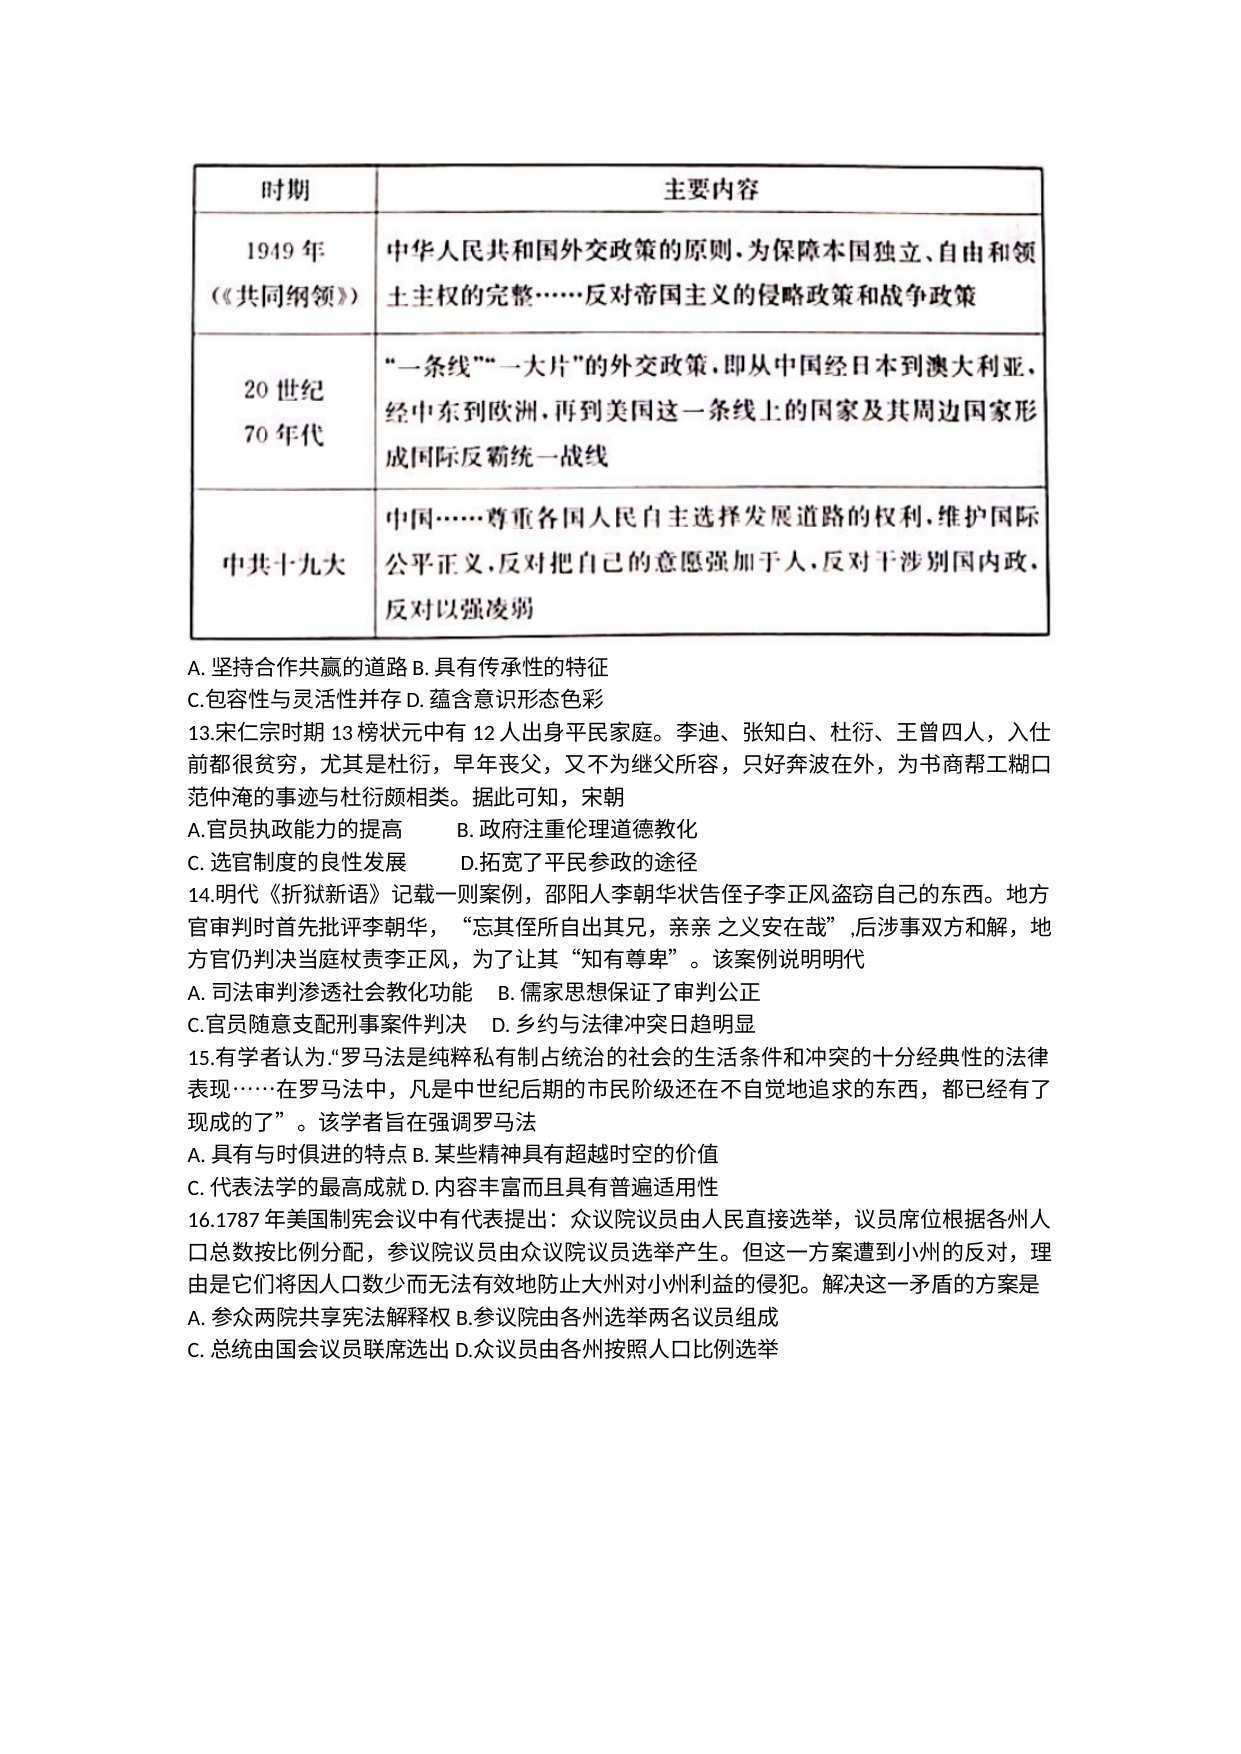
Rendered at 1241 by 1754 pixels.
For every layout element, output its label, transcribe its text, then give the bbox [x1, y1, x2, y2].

text C. 选官制度的良性发展 D.拓宽了平民参政的途径 [187, 844, 1053, 877]
text A. 司法审判渗透社会教化功能 B. 儒家思想保证了审判公正 [187, 974, 1053, 1007]
text C. 代表法学的最高成就D. 内容丰富而且具有普遍适用性 [187, 1169, 1053, 1202]
text 16.1787年美国制宪会议中有代表提出：众议院议员由人民直接选举，议员席位根据各州人口总数按比例分配，参议院议员由众议院议员选举产生。但这一方案遭到小州的反对，理由是它们将因人口数少而无法有效地防止大州对小州利益的侵犯。解决这一矛盾的方案是 [187, 1202, 1053, 1299]
text A.官员执政能力的提高 B. 政府注重伦理道德教化 [187, 812, 1053, 844]
text A. 坚持合作共赢的道路B. 具有传承性的特征 [187, 649, 1053, 682]
text A. 参众两院共享宪法解释权B.参议院由各州选举两名议员组成 [187, 1299, 1053, 1332]
text C. 总统由国会议员联席选出D.众议员由各州按照人口比例选举 [187, 1332, 1053, 1364]
text 15.有学者认为.“罗马法是纯粹私有制占统治的社会的生活条件和冲突的十分经典性的法律表现……在罗马法中，凡是中世纪后期的市民阶级还在不自觉地追求的东西，都已经有了现成的了”。该学者旨在强调罗马法 [187, 1039, 1053, 1137]
text C.官员随意支配刑事案件判决 D. 乡约与法律冲突日趋明显 [187, 1007, 1053, 1039]
text A. 具有与时俱进的特点B. 某些精神具有超越时空的价值 [187, 1137, 1053, 1169]
text 13.宋仁宗时期13榜状元中有12人出身平民家庭。李迪、张知白、杜衍、王曾四人，入仕前都很贫穷，尤其是杜衍，早年丧父，又不为继父所容，只好奔波在外，为书商帮工糊口；范仲淹的事迹与杜衍颇相类。据此可知，宋朝 [187, 714, 1053, 812]
text C.包容性与灵活性并存D. 蕴含意识形态色彩 [187, 682, 1053, 714]
text 14.明代《折狱新语》记载一则案例，邵阳人李朝华状告侄子李正风盗窃自己的东西。地方官审判时首先批评李朝华，“忘其侄所自出其兄，亲亲 之义安在哉”,后涉事双方和解，地方官仍判决当庭杖责李正风，为了让其“知有尊卑”。该案例说明明代 [187, 877, 1053, 974]
picture [187, 162, 1053, 643]
